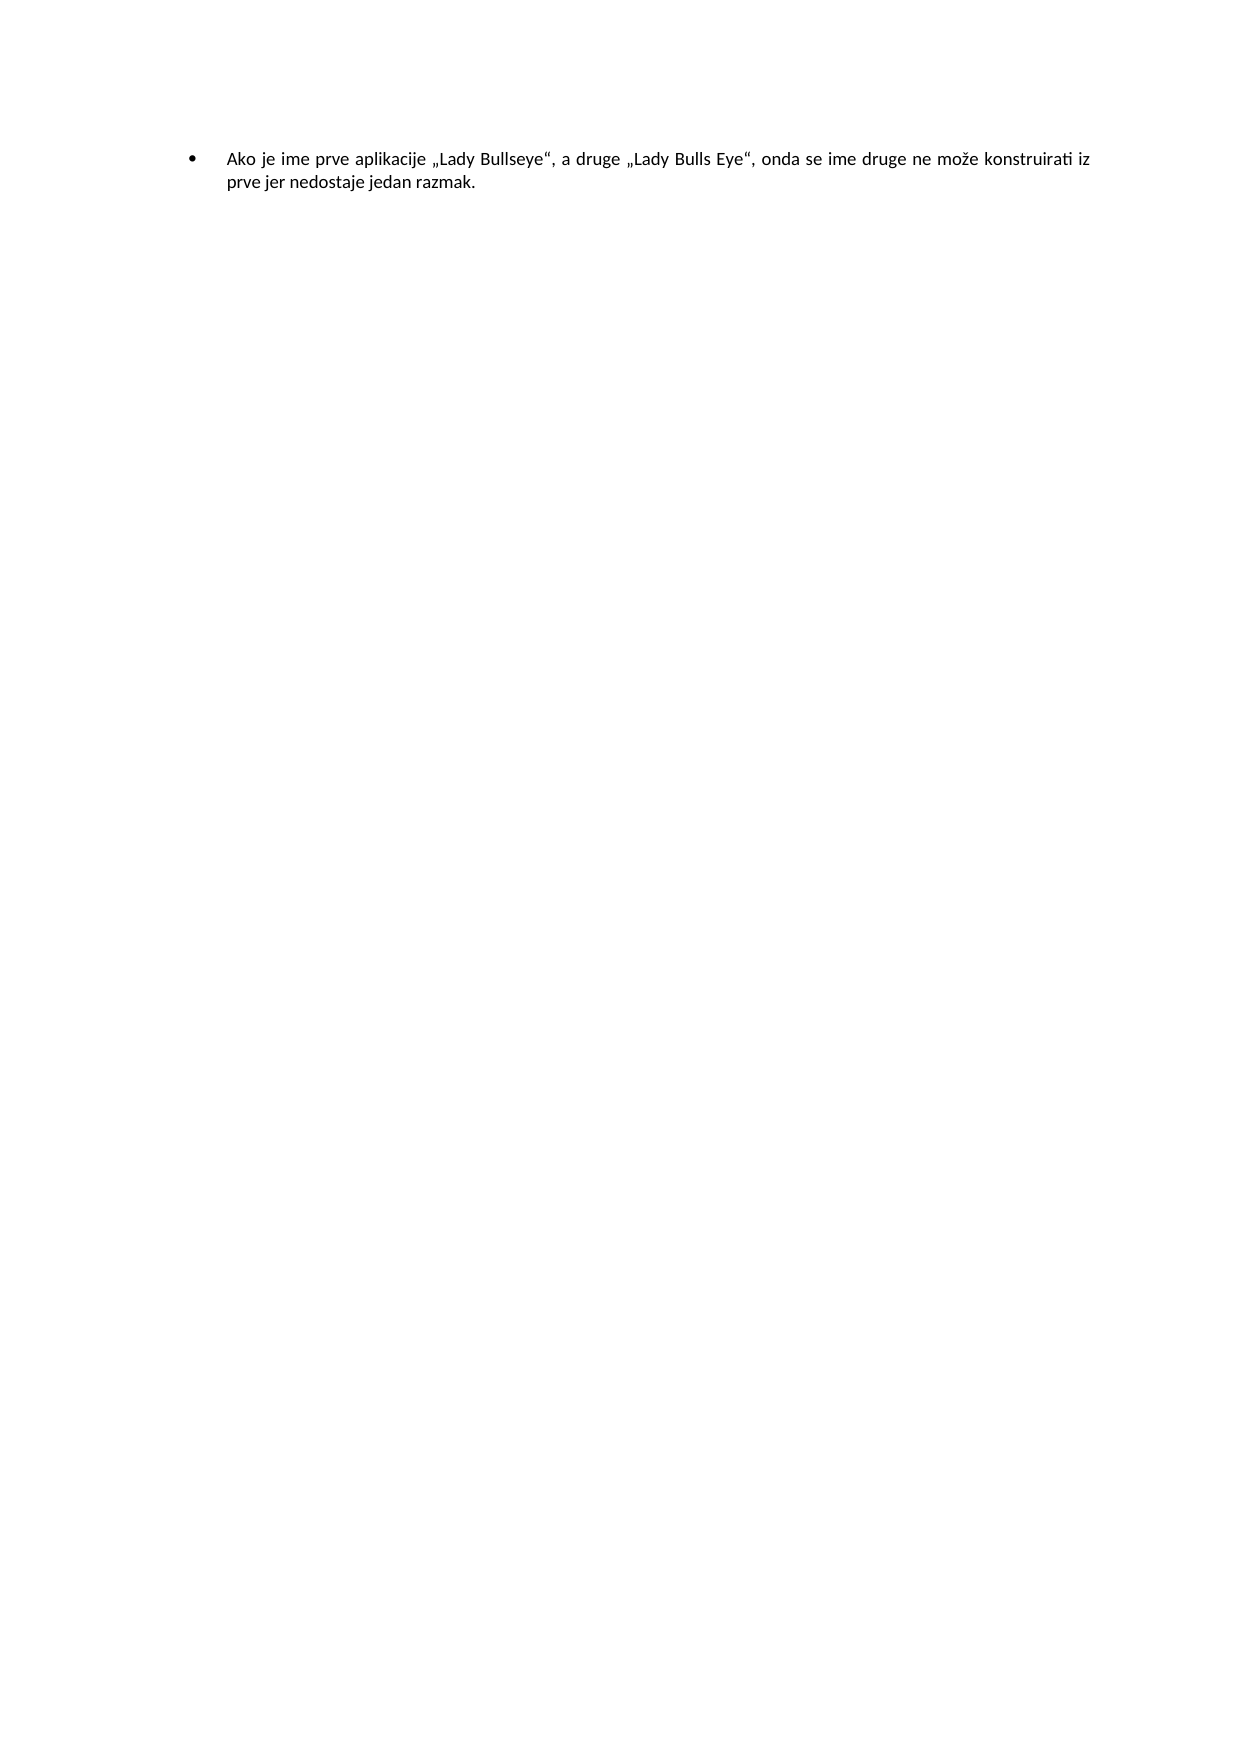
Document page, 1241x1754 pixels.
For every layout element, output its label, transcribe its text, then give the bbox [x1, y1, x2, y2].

list Ako je ime prve aplikacije „Lady Bullseye“, a druge „Lady Bulls Eye“, onda se ime druge ne može konstruirati iz prve jer nedostaje jedan razmak. [189, 148, 1093, 193]
